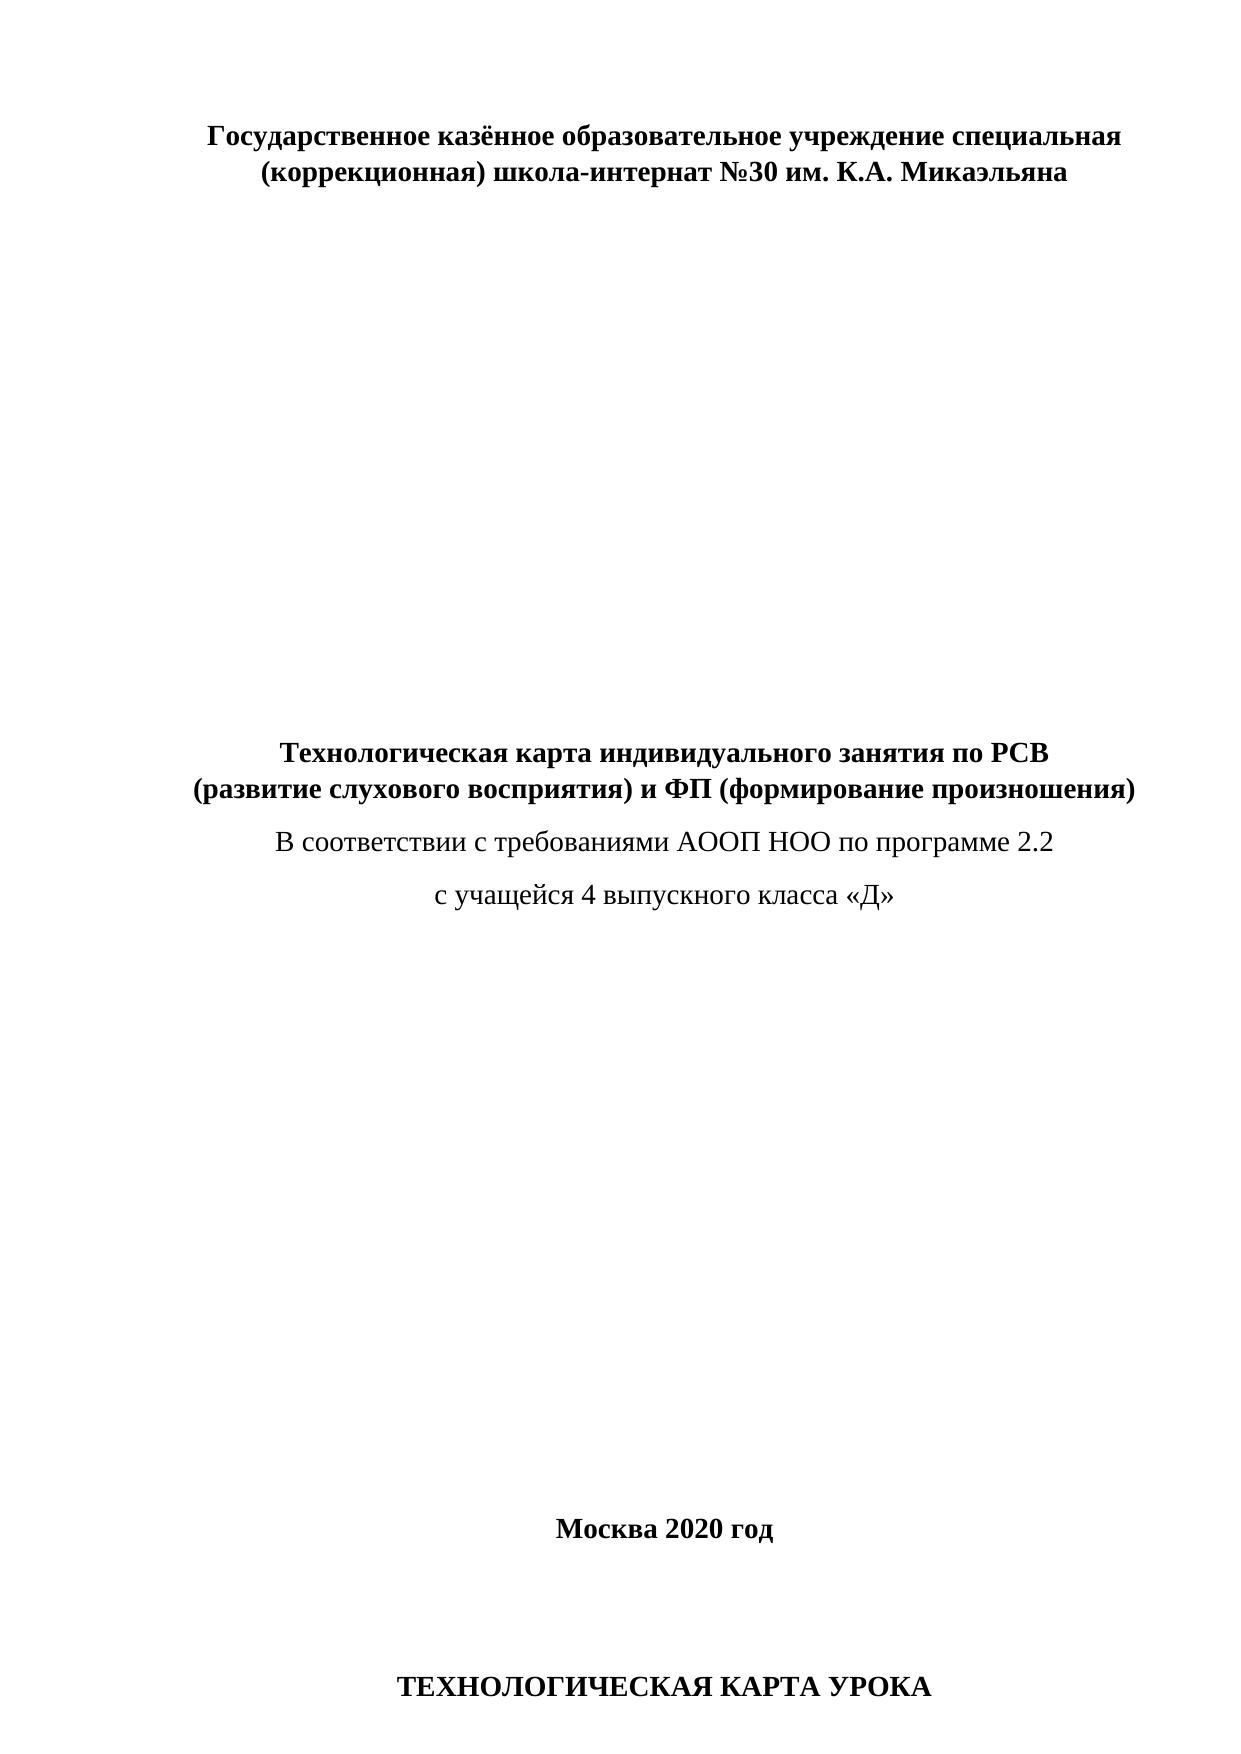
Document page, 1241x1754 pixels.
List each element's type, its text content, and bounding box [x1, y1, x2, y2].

text с учащейся 4 выпускного класса «Д» [177, 877, 1152, 911]
text Технологическая карта индивидуального занятия по РСВ (развитие слухового восприятия) и ФП (формирование произношения) [177, 735, 1152, 805]
text В соответствии с требованиями АООП НОО по программе 2.2 [177, 824, 1152, 858]
text Москва 2020 год [177, 1511, 1152, 1544]
text Государственное казённое образовательное учреждение специальная (коррекционная) школа-интернат №30 им. К.А. Микаэльяна [177, 118, 1152, 188]
text ТЕХНОЛОГИЧЕСКАЯ КАРТА УРОКА [177, 1669, 1152, 1703]
